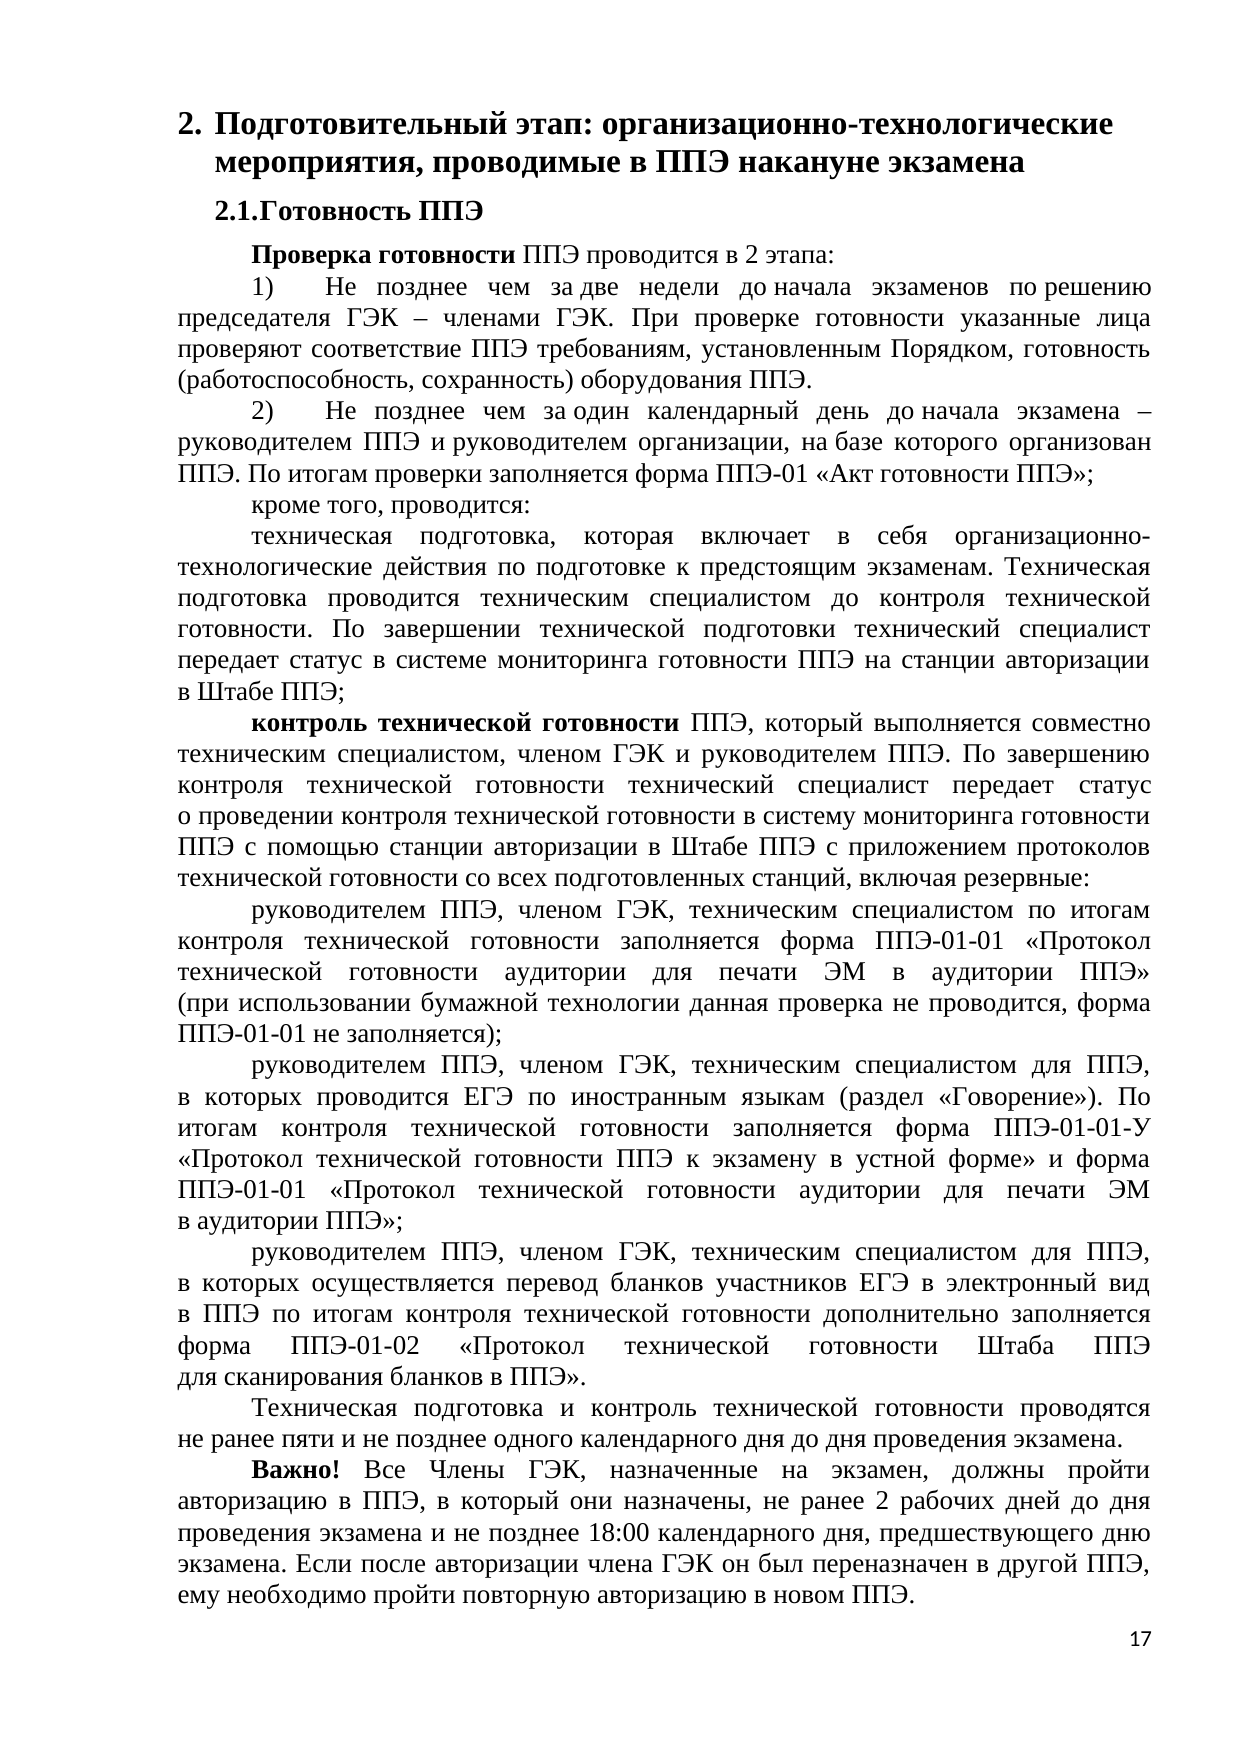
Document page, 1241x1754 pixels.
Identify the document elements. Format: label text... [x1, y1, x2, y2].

text кроме того, проводится: [177, 488, 1152, 519]
text руководителем ППЭ, членом ГЭК, техническим специалистом для ППЭ, в которых осуществляется перевод бланков участников ЕГЭ в электронный вид в ППЭ по итогам контроля технической готовности дополнительно заполняется форма ППЭ-01-02 «Протокол технической готовности Штаба ППЭ для сканирования бланков в ППЭ». [177, 1235, 1152, 1391]
text Проверка готовности ППЭ проводится в 2 этапа: [177, 239, 1152, 270]
list Не позднее чем за один календарный день до начала экзамена – руководителем ППЭ и руководителем организации, на базе которого организован ППЭ. По итогам проверки заполняется форма ППЭ-01 «Акт готовности ППЭ»; [177, 394, 1152, 488]
text контроль технической готовности ППЭ, который выполняется совместно техническим специалистом, членом ГЭК и руководителем ППЭ. По завершению контроля технической готовности технический специалист передает статус о проведении контроля технической готовности в систему мониторинга готовности ППЭ с помощью станции авторизации в Штабе ППЭ с приложением протоколов технической готовности со всех подготовленных станций, включая резервные: [177, 706, 1152, 893]
text техническая подготовка, которая включает в себя организационно-технологические действия по подготовке к предстоящим экзаменам. Техническая подготовка проводится техническим специалистом до контроля технической готовности. По завершении технической подготовки технический специалист передает статус в системе мониторинга готовности ППЭ на станции авторизации в Штабе ППЭ; [177, 519, 1152, 706]
text Готовность ППЭ [214, 193, 1152, 226]
text руководителем ППЭ, членом ГЭК, техническим специалистом по итогам контроля технической готовности заполняется форма ППЭ-01-01 «Протокол технической готовности аудитории для печати ЭМ в аудитории ППЭ» (при использовании бумажной технологии данная проверка не проводится, форма ППЭ-01-01 не заполняется); [177, 893, 1152, 1048]
text Техническая подготовка и контроль технической готовности проводятся не ранее пяти и не позднее одного календарного дня до дня проведения экзамена. [177, 1391, 1152, 1453]
list Не позднее чем за две недели до начала экзаменов по решению председателя ГЭК – членами ГЭК. При проверке готовности указанные лица проверяют соответствие ППЭ требованиям, установленным Порядком, готовность (работоспособность, сохранность) оборудования ППЭ. [177, 270, 1152, 394]
text руководителем ППЭ, членом ГЭК, техническим специалистом для ППЭ, в которых проводится ЕГЭ по иностранным языкам (раздел «Говорение»). По итогам контроля технической готовности заполняется форма ППЭ-01-01-У «Протокол технической готовности ППЭ к экзамену в устной форме» и форма ППЭ-01-01 «Протокол технической готовности аудитории для печати ЭМ в аудитории ППЭ»; [177, 1048, 1152, 1235]
text Подготовительный этап: организационно-технологические мероприятия, проводимые в ППЭ накануне экзамена [177, 103, 1152, 180]
text Важно! Все Члены ГЭК, назначенные на экзамен, должны пройти авторизацию в ППЭ, в который они назначены, не ранее 2 рабочих дней до дня проведения экзамена и не позднее 18:00 календарного дня, предшествующего дню экзамена. Если после авторизации члена ГЭК он был переназначен в другой ППЭ, ему необходимо пройти повторную авторизацию в новом ППЭ. [177, 1453, 1152, 1609]
